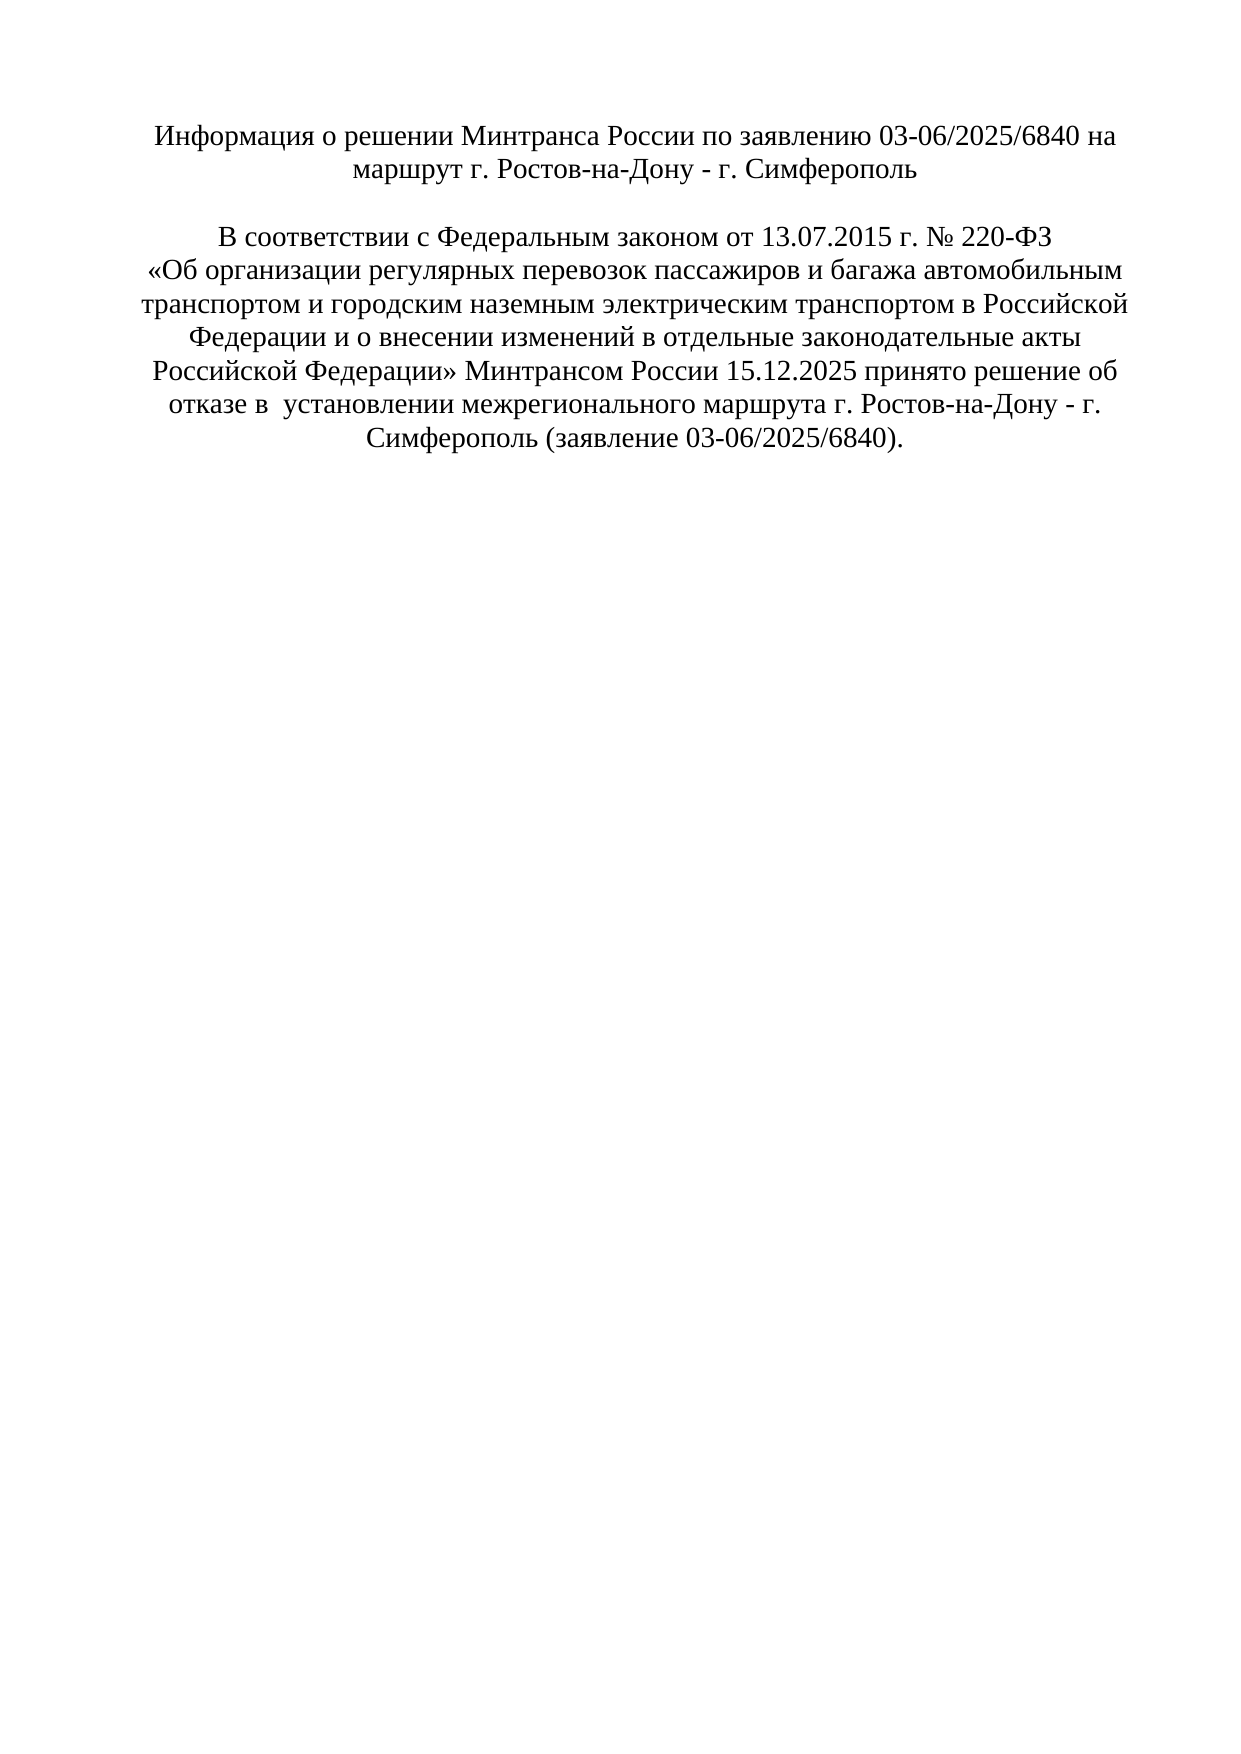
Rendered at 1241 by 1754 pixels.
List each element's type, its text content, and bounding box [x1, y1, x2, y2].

text В соответствии с Федеральным законом от 13.07.2015 г. № 220-ФЗ «Об организации регулярных перевозок пассажиров и багажа автомобильным транспортом и городским наземным электрическим транспортом в Российской Федерации и о внесении изменений в отдельные законодательные акты Российской Федерации» Минтрансом России 15.12.2025 принято решение об отказе в установлении межрегионального маршрута г. Ростов-на-Дону - г. Симферополь (заявление 03-06/2025/6840). [118, 219, 1152, 453]
text Информация о решении Минтранса России по заявлению 03-06/2025/6840 на маршрут г. Ростов-на-Дону - г. Симферополь [118, 118, 1152, 185]
